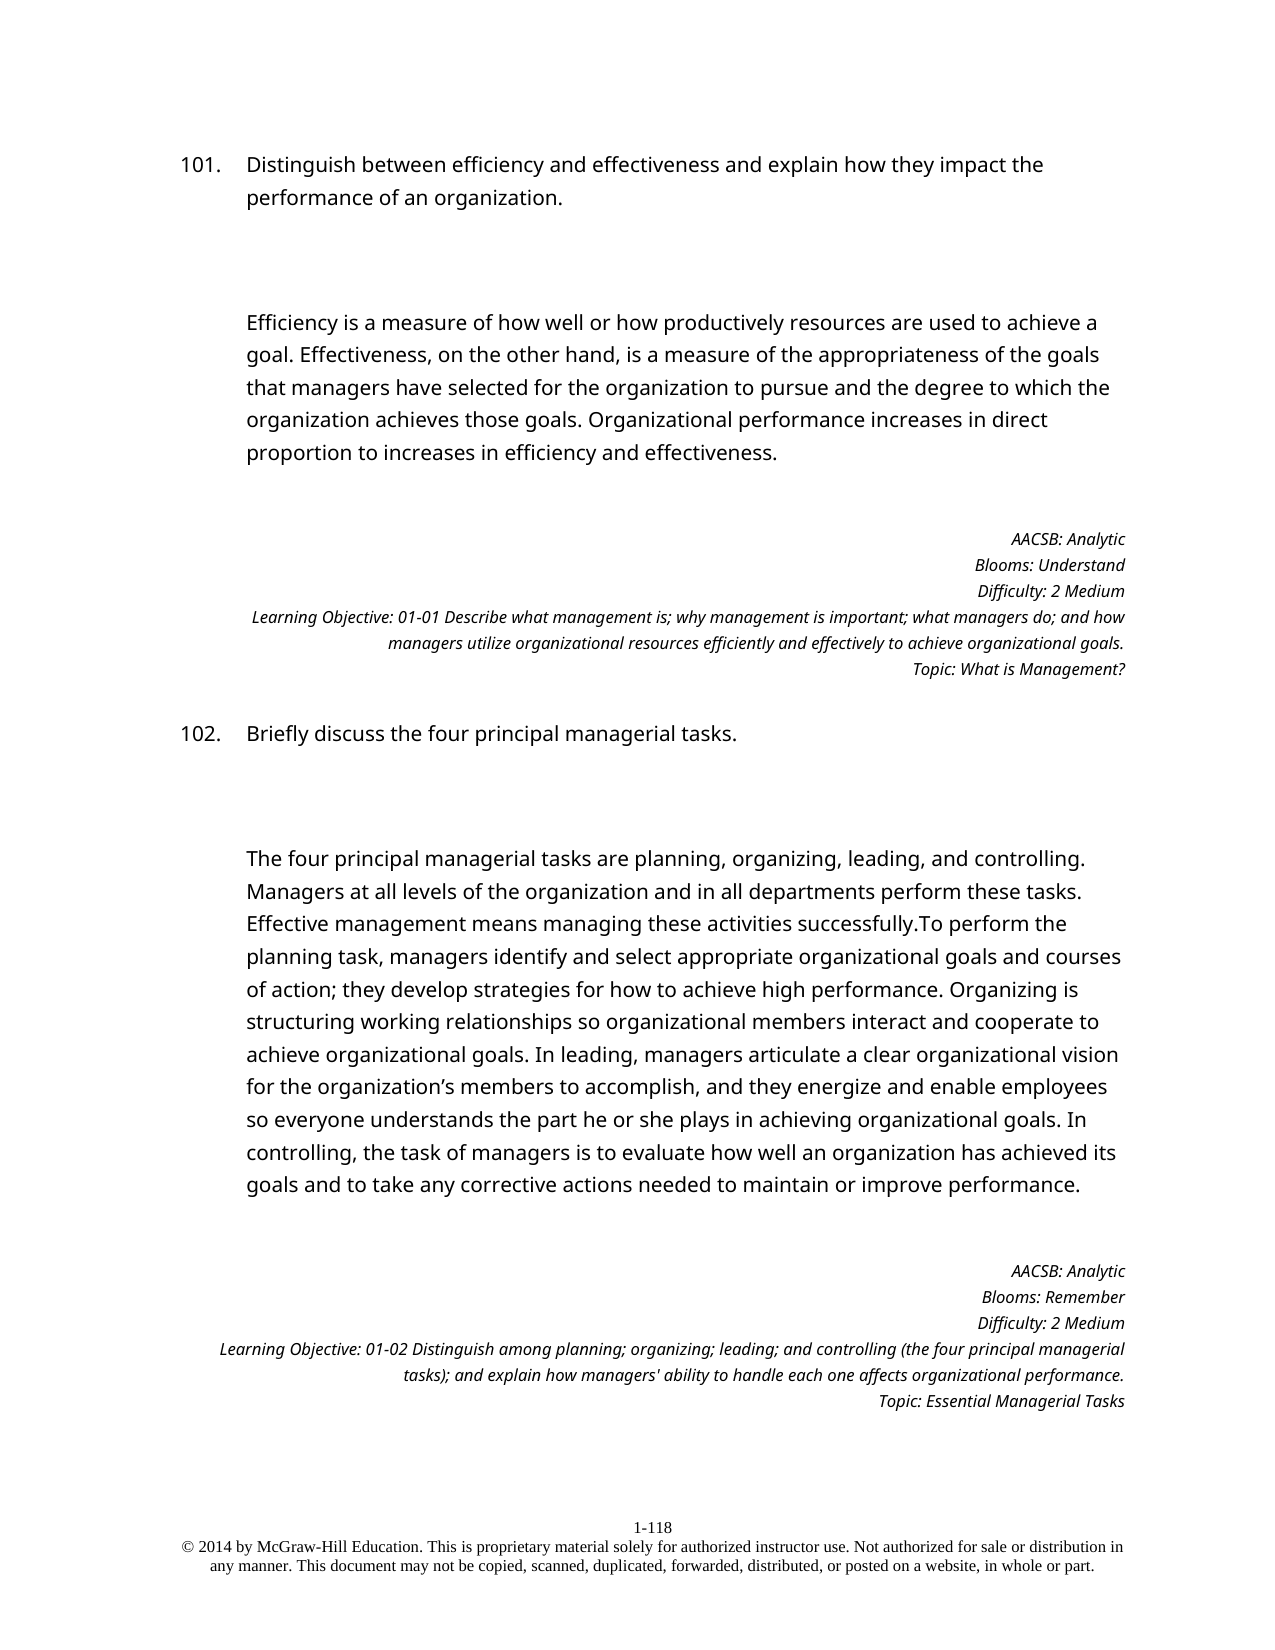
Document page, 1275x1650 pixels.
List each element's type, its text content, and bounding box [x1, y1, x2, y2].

table_header AACSB: Analytic Blooms: Understand Difficulty: 2 Medium Learning Objective: 01-01 Describe what management is; why management is important; what managers do; and how managers utilize organizational resources efficiently and effectively to achieve organizational goals. Topic: What is Management? [180, 528, 1125, 716]
table_header Distinguish between efficiency and effectiveness and explain how they impact the performance of an organization. Efficiency is a measure of how well or how productively resources are used to achieve a goal. Effectiveness, on the other hand, is a measure of the appropriateness of the goals that managers have selected for the organization to pursue and the degree to which the organization achieves those goals. Organizational performance increases in direct proportion to increases in efficiency and effectiveness. [246, 150, 1125, 498]
table_header Briefly discuss the four principal managerial tasks. The four principal managerial tasks are planning, organizing, leading, and controlling. Managers at all levels of the organization and in all departments perform these tasks. Effective management means managing these activities successfully.To perform the planning task, managers identify and select appropriate organizational goals and courses of action; they develop strategies for how to achieve high performance. Organizing is structuring working relationships so organizational members interact and cooperate to achieve organizational goals. In leading, managers articulate a clear organizational vision for the organization’s members to accomplish, and they energize and enable employees so everyone understands the part he or she plays in achieving organizational goals. In controlling, the task of managers is to evaluate how well an organization has achieved its goals and to take any corrective actions needed to maintain or improve performance. [246, 719, 1125, 1230]
table_header 101. [180, 150, 246, 498]
table_header AACSB: Analytic Blooms: Remember Difficulty: 2 Medium Learning Objective: 01-02 Distinguish among planning; organizing; leading; and controlling (the four principal managerial tasks); and explain how managers' ability to handle each one affects organizational performance. Topic: Essential Managerial Tasks [180, 1260, 1125, 1448]
table_header 102. [180, 719, 246, 1230]
